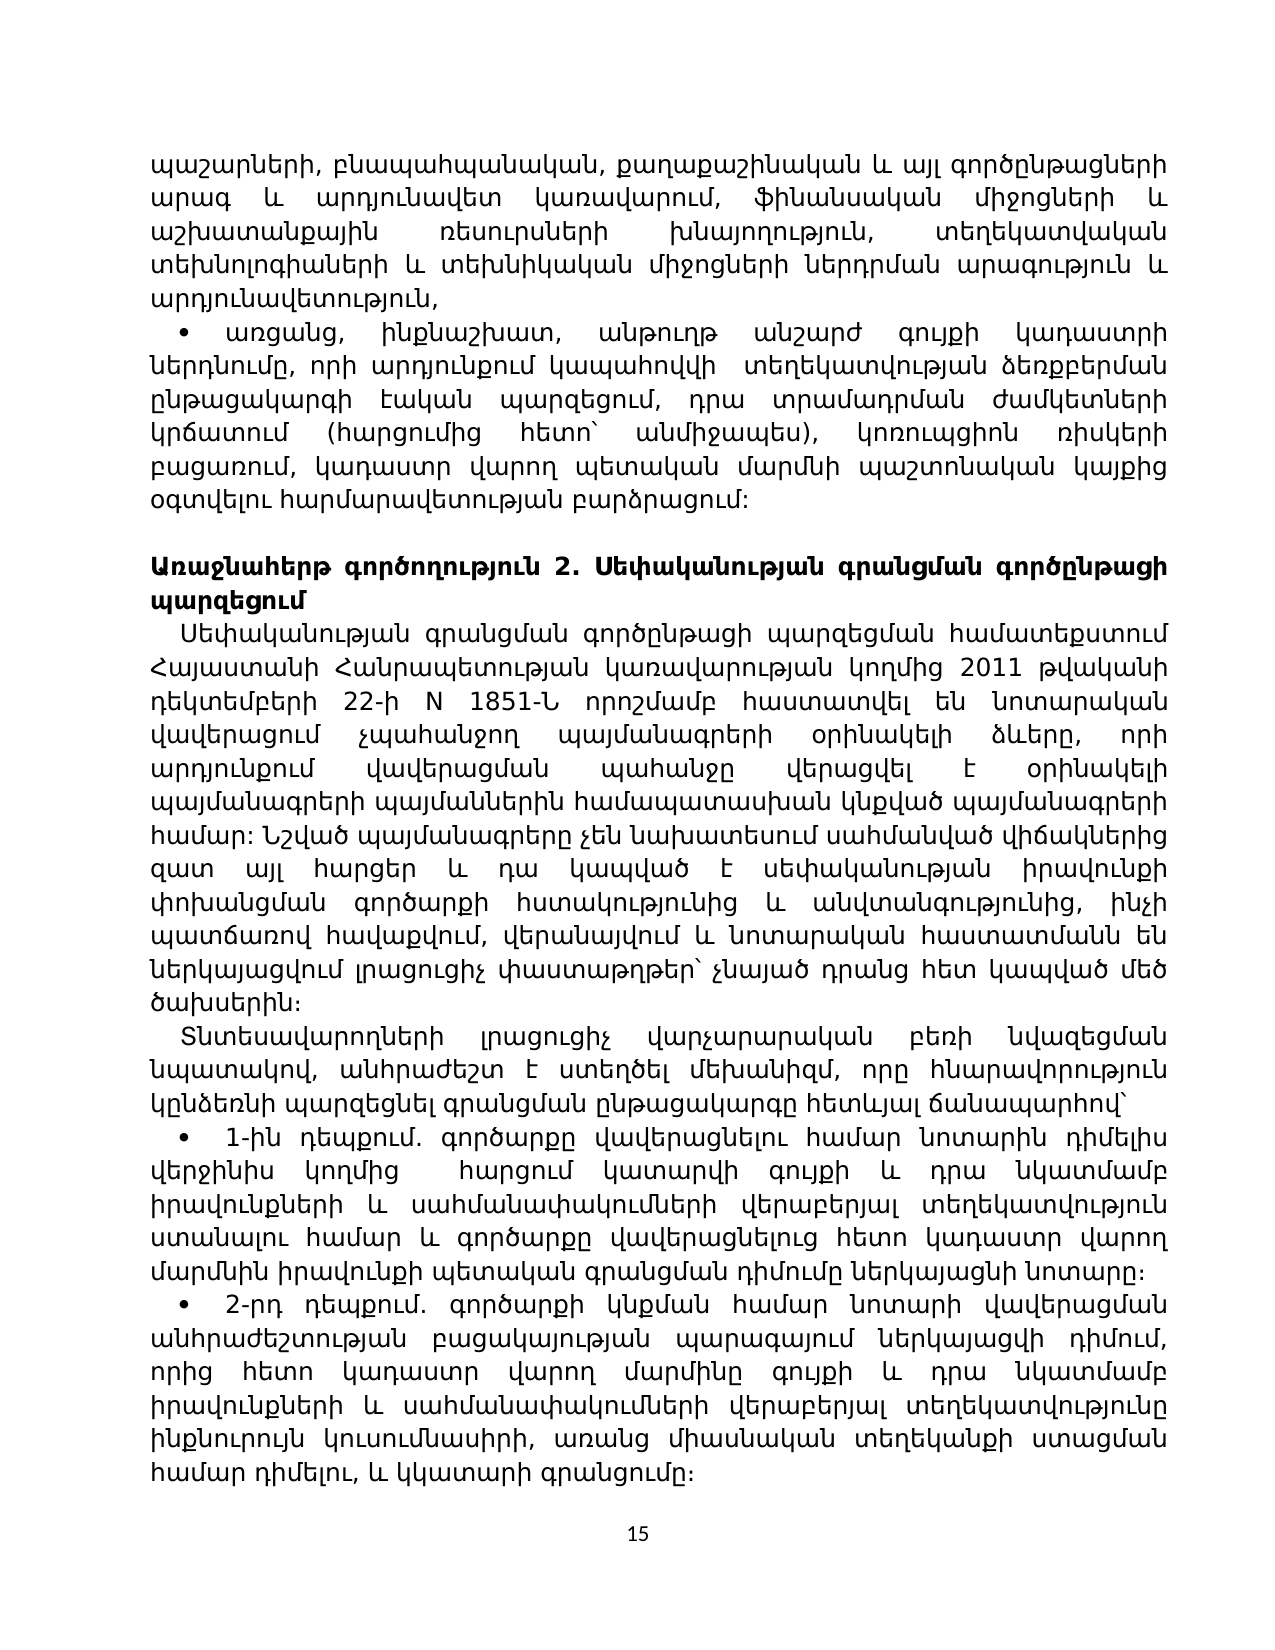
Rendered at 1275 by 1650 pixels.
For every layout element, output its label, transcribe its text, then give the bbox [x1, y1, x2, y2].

text Սեփականության գրանցման գործընթացի պարզեցման համատեքստում Հայաստանի Հանրապետության կառավարության կողմից 2011 թվականի դեկտեմբերի 22-ի N 1851-Ն որոշմամբ հաստատվել են նոտարական վավերացում չպահանջող պայմանագրերի օրինակելի ձևերը, որի արդյունքում վավերացման պահանջը վերացվել է օրինակելի պայմանագրերի պայմաններին համապատասխան կնքված պայմանագրերի համար: Նշված պայմանագրերը չեն նախատեսում սահմանված վիճակներից զատ այլ հարցեր և դա կապված է սեփականության իրավունքի փոխանցման գործարքի հստակությունից և անվտանգությունից, ինչի պատճառով հավաքվում, վերանայվում և նոտարական հաստատմանն են ներկայացվում լրացուցիչ փաստաթղթեր՝ չնայած դրանց հետ կապված մեծ ծախսերին։ [150, 619, 1169, 1018]
text Տնտեսավարողների լրացուցիչ վարչարարական բեռի նվազեցման նպատակով, անհրաժեշտ է ստեղծել մեխանիզմ, որը հնարավորություն կընձեռնի պարզեցնել գրանցման ընթացակարգը հետևյալ ճանապարհով՝ [150, 1022, 1169, 1118]
text Առաջնահերթ գործողություն 2. Սեփականության գրանցման գործընթացի պարզեցում [150, 552, 1169, 615]
list 2-րդ դեպքում. գործարքի կնքման համար նոտարի վավերացման անհրաժեշտության բացակայության պարագայում ներկայացվի դիմում, որից հետո կադաստր վարող մարմինը գույքի և դրա նկատմամբ իրավունքների և սահմանափակումների վերաբերյալ տեղեկատվությունը ինքնուրույն կուսումնասիրի, առանց միասնական տեղեկանքի ստացման համար դիմելու, և կկատարի գրանցումը։ [150, 1290, 1169, 1487]
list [150, 150, 1168, 313]
list 1-ին դեպքում. գործարքը վավերացնելու համար նոտարին դիմելիս վերջինիս կողմից հարցում կատարվի գույքի և դրա նկատմամբ իրավունքների և սահմանափակումների վերաբերյալ տեղեկատվություն ստանալու համար և գործարքը վավերացնելուց հետո կադաստր վարող մարմնին իրավունքի պետական գրանցման դիմումը ներկայացնի նոտարը։ [150, 1123, 1169, 1286]
list առցանց, ինքնաշխատ, անթուղթ անշարժ գույքի կադաստրի ներդնումը, որի արդյունքում կապահովվի տեղեկատվության ձեռքբերման ընթացակարգի էական պարզեցում, դրա տրամադրման ժամկետների կրճատում (հարցումից հետո՝ անմիջապես), կոռուպցիոն ռիսկերի բացառում, կադաստր վարող պետական մարմնի պաշտոնական կայքից օգտվելու հարմարավետության բարձրացում: [150, 318, 1169, 514]
